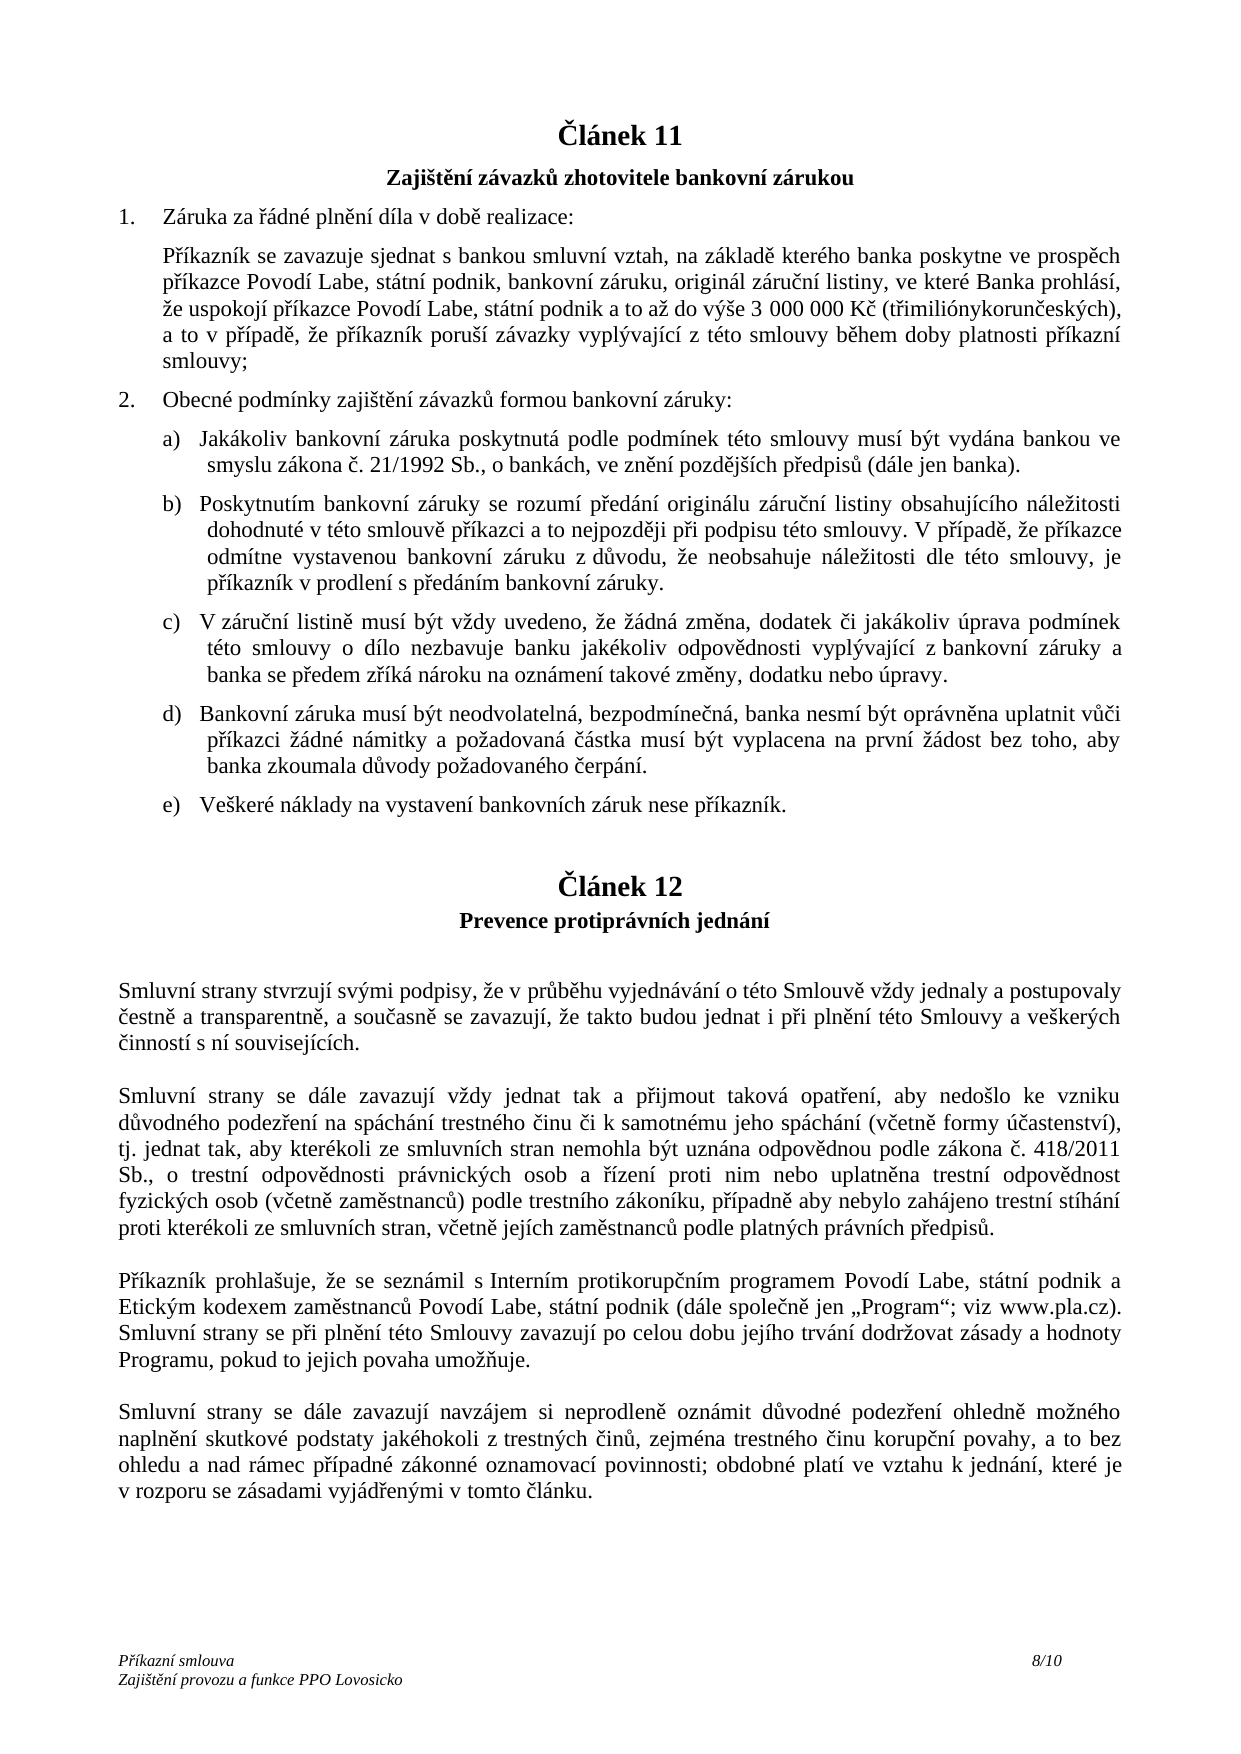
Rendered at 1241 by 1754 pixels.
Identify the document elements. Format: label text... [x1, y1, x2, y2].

text Smluvní strany stvrzují svými podpisy, že v průběhu vyjednávání o této Smlouvě vždy jednaly a postupovaly čestně a transparentně, a současně se zavazují, že takto budou jednat i při plnění této Smlouvy a veškerých činností s ní souvisejících. [118, 977, 1122, 1056]
text Zajištění závazků zhotovitele bankovní zárukou [118, 164, 1122, 191]
text Smluvní strany se dále zavazují navzájem si neprodleně oznámit důvodné podezření ohledně možného naplnění skutkové podstaty jakéhokoli z trestných činů, zejména trestného činu korupční povahy, a to bez ohledu a nad rámec případné zákonné oznamovací povinnosti; obdobné platí ve vztahu k jednání, které je v rozporu se zásadami vyjádřenými v tomto článku. [118, 1398, 1122, 1504]
list Záruka za řádné plnění díla v době realizace: [118, 203, 1122, 229]
text Smluvní strany se dále zavazují vždy jednat tak a přijmout taková opatření, aby nedošlo ke vzniku důvodného podezření na spáchání trestného činu či k samotnému jeho spáchání (včetně formy účastenství), tj. jednat tak, aby kterékoli ze smluvních stran nemohla být uznána odpovědnou podle zákona č. 418/2011 Sb., o trestní odpovědnosti právnických osob a řízení proti nim nebo uplatněna trestní odpovědnost fyzických osob (včetně zaměstnanců) podle trestního zákoníku, případně aby nebylo zahájeno trestní stíhání proti kterékoli ze smluvních stran, včetně jejích zaměstnanců podle platných právních předpisů. [118, 1082, 1122, 1240]
list Jakákoliv bankovní záruka poskytnutá podle podmínek této smlouvy musí být vydána bankou ve smyslu zákona č. 21/1992 Sb., o bankách, ve znění pozdějších předpisů (dále jen banka). [162, 425, 1122, 478]
text Příkazník prohlašuje, že se seznámil s Interním protikorupčním programem Povodí Labe, státní podnik a Etickým kodexem zaměstnanců Povodí Labe, státní podnik (dále společně jen „Program“; viz www.pla.cz). Smluvní strany se při plnění této Smlouvy zavazují po celou dobu jejího trvání dodržovat zásady a hodnoty Programu, pokud to jejich povaha umožňuje. [118, 1267, 1122, 1372]
subtitle Prevence protiprávních jednání [340, 907, 1122, 933]
list Poskytnutím bankovní záruky se rozumí předání originálu záruční listiny obsahujícího náležitosti dohodnuté v této smlouvě příkazci a to nejpozději při podpisu této smlouvy. V případě, že příkazce odmítne vystavenou bankovní záruku z důvodu, že neobsahuje náležitosti dle této smlouvy, je příkazník v prodlení s předáním bankovní záruky. [162, 490, 1122, 596]
list Bankovní záruka musí být neodvolatelná, bezpodmínečná, banka nesmí být oprávněna uplatnit vůči příkazci žádné námitky a požadovaná částka musí být vyplacena na první žádost bez toho, aby banka zkoumala důvody požadovaného čerpání. [162, 700, 1122, 779]
text Článek 12 [118, 869, 1122, 902]
list V záruční listině musí být vždy uvedeno, že žádná změna, dodatek či jakákoliv úprava podmínek této smlouvy o dílo nezbavuje banku jakékoliv odpovědnosti vyplývající z bankovní záruky a banka se předem zříká nároku na oznámení takové změny, dodatku nebo úpravy. [162, 608, 1122, 687]
text Článek 11 [118, 118, 1122, 152]
text Příkazník se zavazuje sjednat s bankou smluvní vztah, na základě kterého banka poskytne ve prospěch příkazce Povodí Labe, státní podnik, bankovní záruku, originál záruční listiny, ve které Banka prohlásí, že uspokojí příkazce Povodí Labe, státní podnik a to až do výše 3 000 000 Kč (třimiliónykorunčeských), a to v případě, že příkazník poruší závazky vyplývající z této smlouvy během doby platnosti příkazní smlouvy; [162, 242, 1122, 374]
list Veškeré náklady na vystavení bankovních záruk nese příkazník. [162, 791, 1122, 818]
list Obecné podmínky zajištění závazků formou bankovní záruky: [118, 386, 1122, 412]
